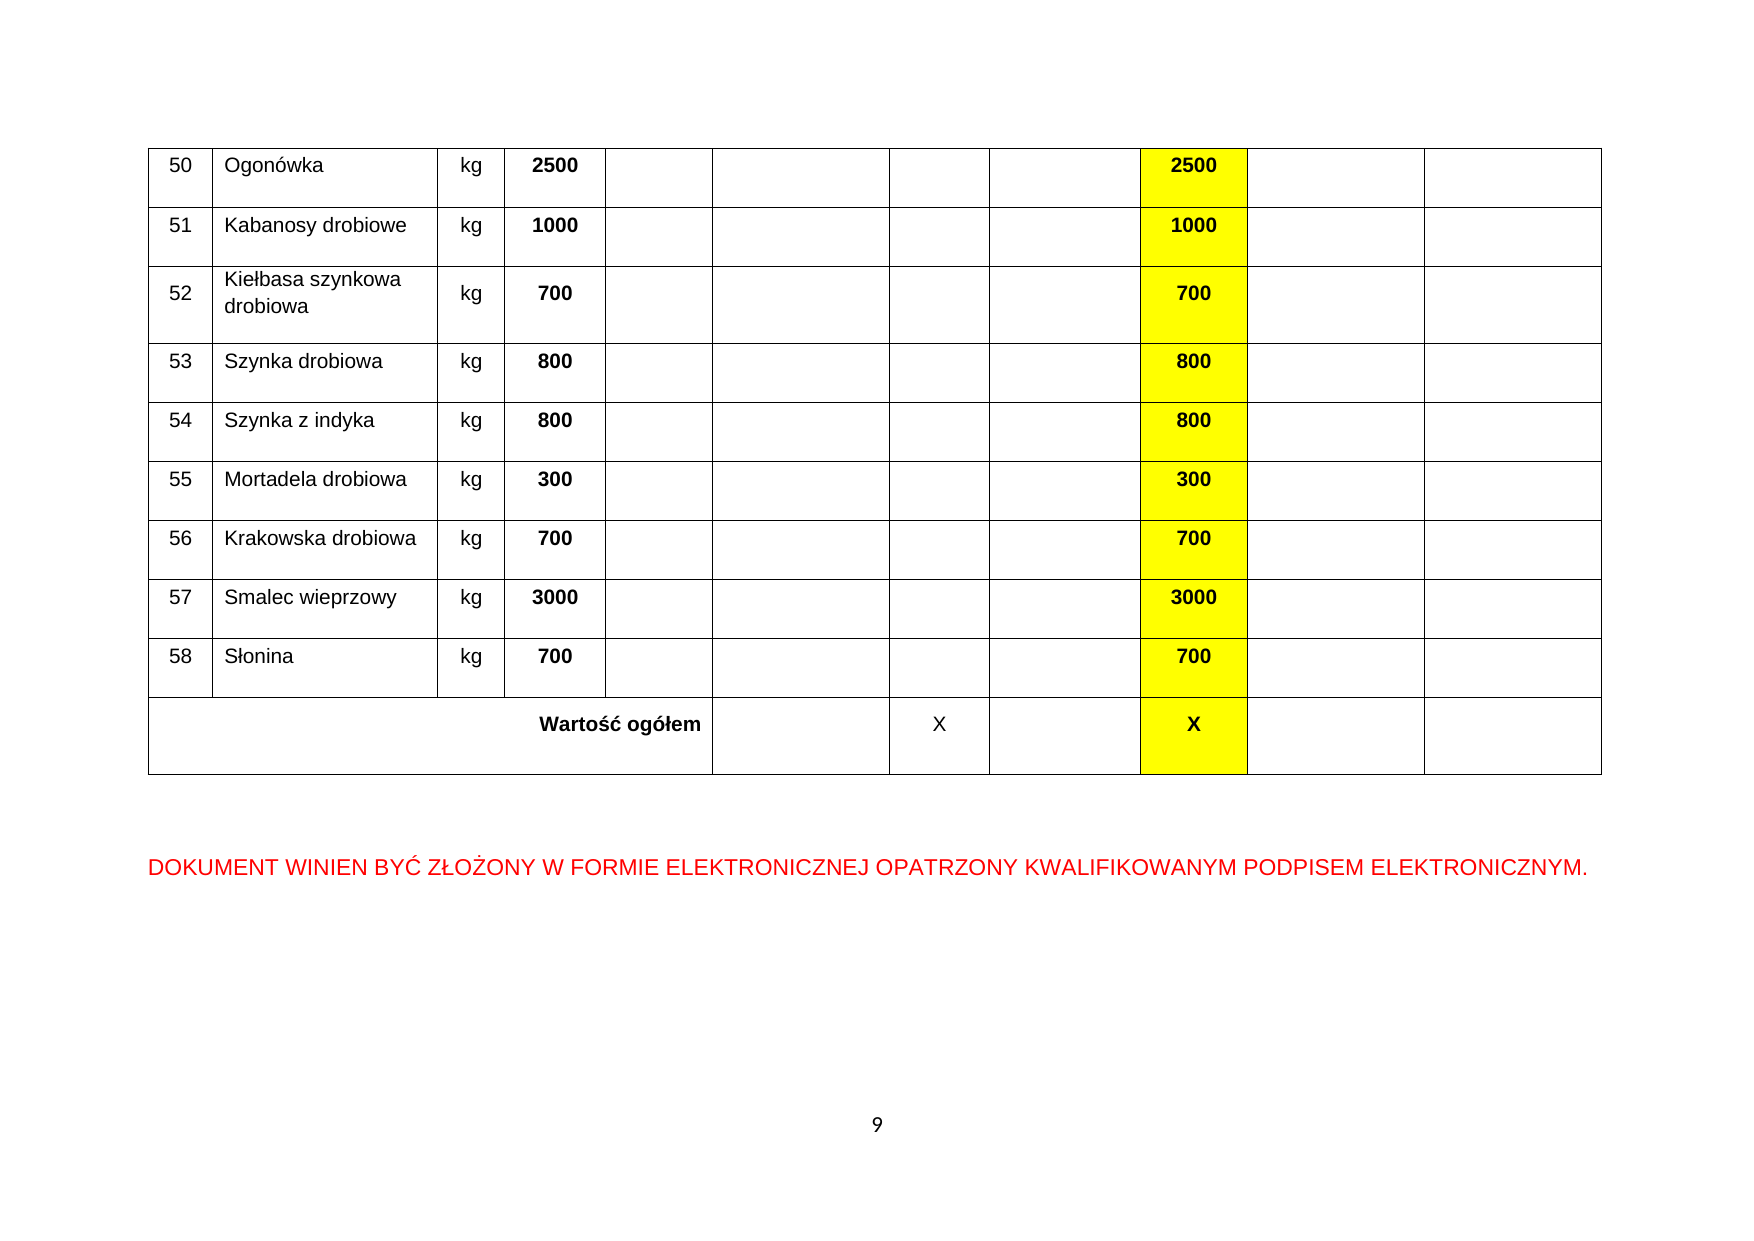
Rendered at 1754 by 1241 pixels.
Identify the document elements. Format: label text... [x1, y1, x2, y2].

table_cell 700 [505, 521, 605, 579]
table_cell 800 [505, 403, 605, 461]
table_cell [890, 639, 989, 697]
table_cell [1248, 149, 1424, 207]
table_cell kg [438, 149, 504, 207]
table_cell [606, 267, 712, 343]
table_cell [1248, 639, 1424, 697]
table_cell [1425, 267, 1601, 343]
table_cell 700 [505, 267, 605, 343]
table_cell Ogonówka [213, 149, 437, 207]
table_cell [890, 462, 989, 520]
table_cell Kiełbasa szynkowa drobiowa [213, 267, 437, 343]
table_cell [890, 267, 989, 343]
table_cell [1425, 403, 1601, 461]
table_cell 3000 [505, 580, 605, 638]
table_cell kg [438, 639, 504, 697]
table_cell kg [438, 403, 504, 461]
table_cell [1248, 580, 1424, 638]
table_cell [990, 403, 1140, 461]
table_cell [990, 267, 1140, 343]
table_cell [890, 403, 989, 461]
table_cell 57 [149, 580, 212, 638]
table_cell [990, 698, 1140, 774]
table_cell [990, 208, 1140, 266]
table_cell [713, 521, 889, 579]
table_cell 300 [1141, 462, 1247, 520]
table_cell [890, 521, 989, 579]
table_cell [1248, 208, 1424, 266]
table_cell [1425, 521, 1601, 579]
table_cell [890, 208, 989, 266]
table_cell Krakowska drobiowa [213, 521, 437, 579]
table_cell [713, 267, 889, 343]
table_cell [1248, 521, 1424, 579]
table_cell [1248, 267, 1424, 343]
table_cell 51 [149, 208, 212, 266]
table_cell 800 [1141, 344, 1247, 402]
table_cell Słonina [213, 639, 437, 697]
table_cell 53 [149, 344, 212, 402]
table_cell 700 [505, 639, 605, 697]
table_cell [606, 403, 712, 461]
table_cell [713, 580, 889, 638]
table_cell Szynka drobiowa [213, 344, 437, 402]
table_cell 2500 [1141, 149, 1247, 207]
table_cell [606, 521, 712, 579]
table_cell [1425, 149, 1601, 207]
table_cell kg [438, 267, 504, 343]
table_cell [1425, 208, 1601, 266]
table_cell [990, 580, 1140, 638]
table_cell [1425, 580, 1601, 638]
table_cell [606, 208, 712, 266]
table_cell [990, 521, 1140, 579]
table_cell [606, 344, 712, 402]
table_cell kg [438, 344, 504, 402]
table_cell 56 [149, 521, 212, 579]
table_cell 300 [505, 462, 605, 520]
table_cell 58 [149, 639, 212, 697]
table_cell [606, 580, 712, 638]
table_cell Smalec wieprzowy [213, 580, 437, 638]
table_cell [1425, 639, 1601, 697]
table_cell [713, 403, 889, 461]
text DOKUMENT WINIEN BYĆ ZŁOŻONY W FORMIE ELEKTRONICZNEJ OPATRZONY KWALIFIKOWANYM PODPISEM ELEKTRONICZNYM. [148, 854, 1606, 880]
table_cell [713, 149, 889, 207]
table_cell kg [438, 462, 504, 520]
table_cell 3000 [1141, 580, 1247, 638]
table_cell 700 [1141, 521, 1247, 579]
table_cell Kabanosy drobiowe [213, 208, 437, 266]
table_cell X [890, 698, 989, 774]
table_cell 2500 [505, 149, 605, 207]
table_cell 800 [1141, 403, 1247, 461]
table_cell [606, 639, 712, 697]
table_cell kg [438, 208, 504, 266]
table_cell 700 [1141, 639, 1247, 697]
table_cell Szynka z indyka [213, 403, 437, 461]
table_cell [890, 149, 989, 207]
table_cell [606, 462, 712, 520]
table_cell 1000 [1141, 208, 1247, 266]
table_cell Mortadela drobiowa [213, 462, 437, 520]
table_cell 800 [505, 344, 605, 402]
table_cell [1425, 698, 1601, 774]
table_cell [1425, 344, 1601, 402]
table_cell [713, 344, 889, 402]
table_cell [713, 698, 889, 774]
table_cell kg [438, 521, 504, 579]
table_cell 55 [149, 462, 212, 520]
table_cell X [1141, 698, 1247, 774]
table_cell 52 [149, 267, 212, 343]
table_cell [1248, 462, 1424, 520]
table_cell [1248, 403, 1424, 461]
table_cell [990, 639, 1140, 697]
table_cell [990, 462, 1140, 520]
table_cell kg [438, 580, 504, 638]
table_cell 50 [149, 149, 212, 207]
table_cell Wartość ogółem [149, 698, 712, 774]
table_cell [713, 208, 889, 266]
table_cell 1000 [505, 208, 605, 266]
table_cell [713, 639, 889, 697]
table_cell [606, 149, 712, 207]
table_cell 54 [149, 403, 212, 461]
table_cell [1248, 344, 1424, 402]
table_cell [1425, 462, 1601, 520]
table_cell [1248, 698, 1424, 774]
table_cell [990, 149, 1140, 207]
table_cell 700 [1141, 267, 1247, 343]
table_cell [890, 344, 989, 402]
table_cell [990, 344, 1140, 402]
table_cell [713, 462, 889, 520]
table_cell [890, 580, 989, 638]
